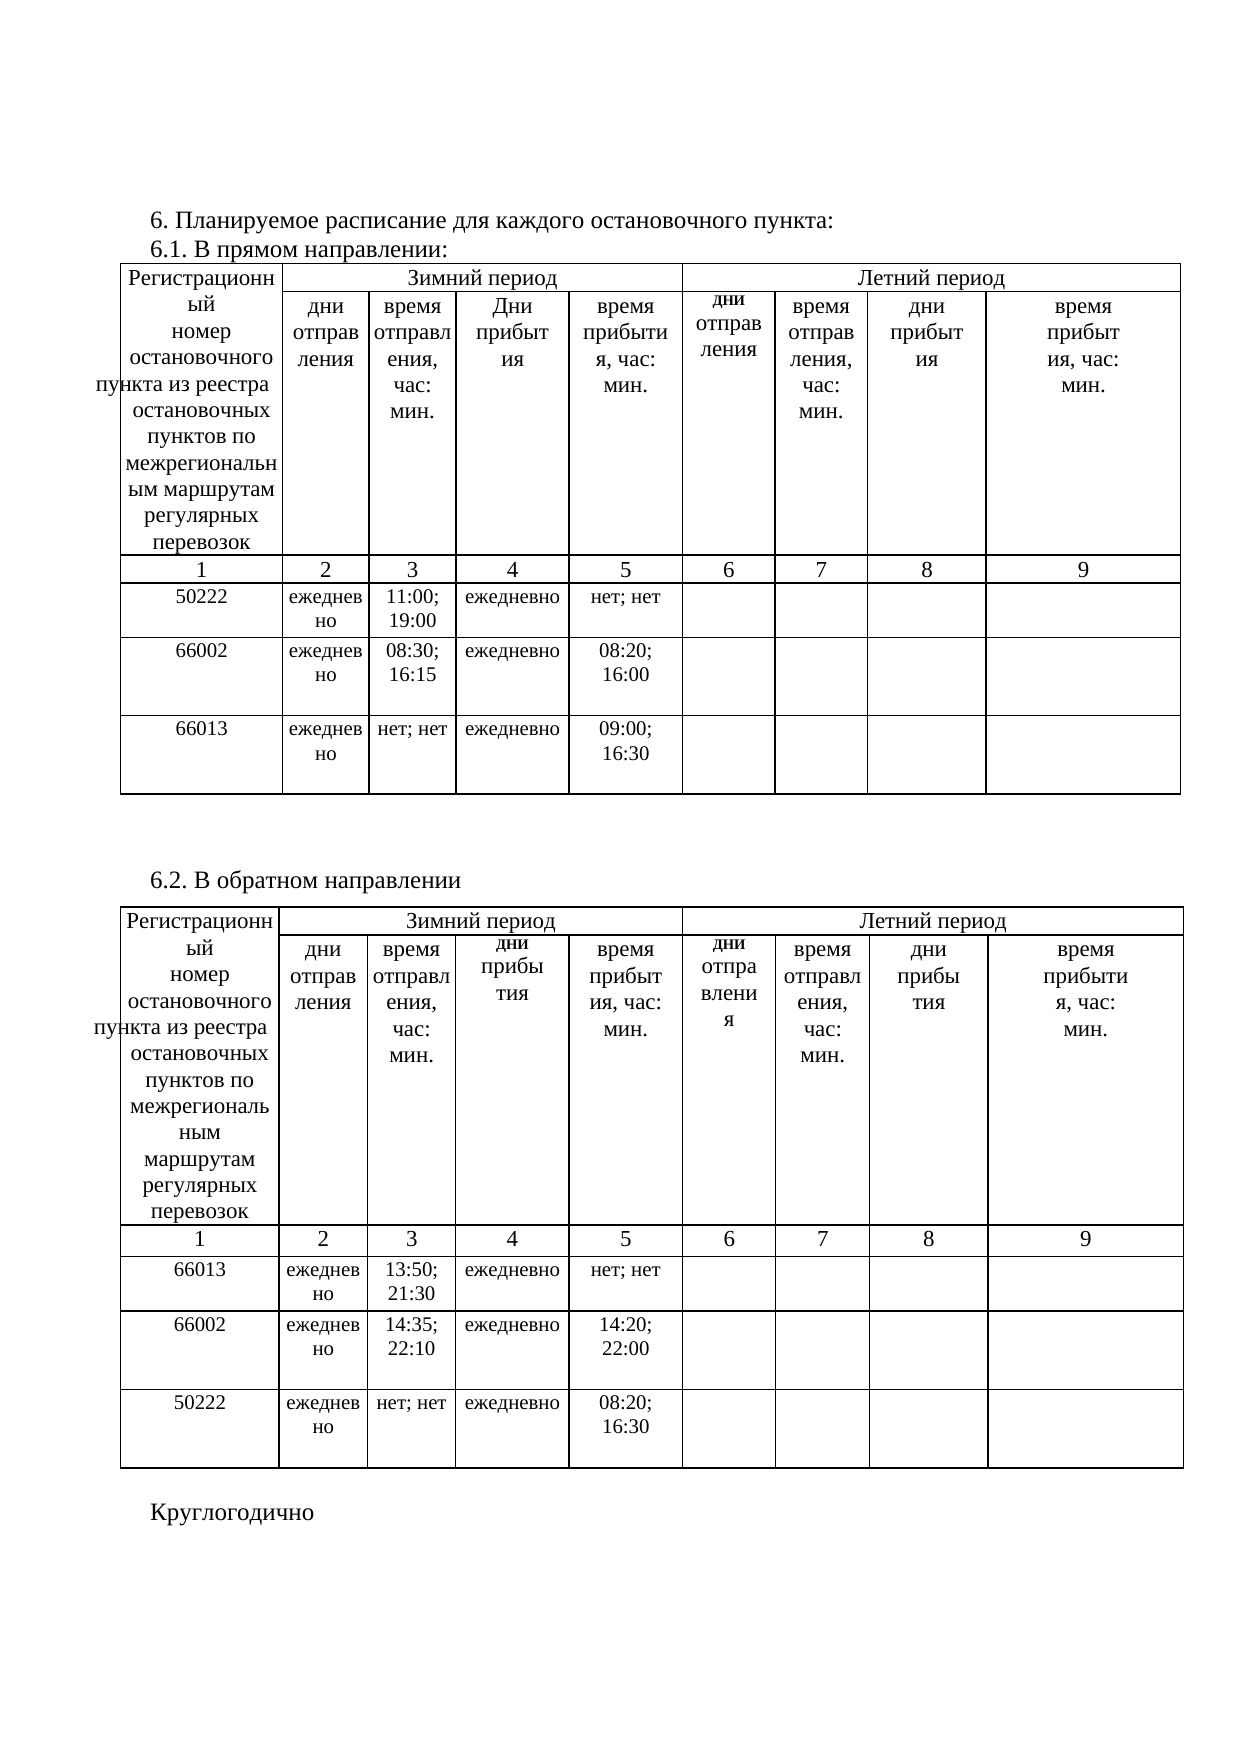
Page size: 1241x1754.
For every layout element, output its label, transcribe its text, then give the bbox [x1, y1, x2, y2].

table_cell дни прибы тия [870, 936, 987, 1224]
table_cell ежедневно [280, 1390, 367, 1467]
table_cell [868, 638, 985, 715]
table_cell [683, 584, 774, 636]
table_cell 66013 [121, 1257, 278, 1310]
table_cell 7 [776, 556, 867, 582]
table_cell дни отправ ления [283, 292, 368, 554]
table_cell 08:20; 16:30 [570, 1390, 682, 1467]
table_cell 50222 [121, 584, 282, 636]
table_header Зимний период [283, 264, 682, 291]
table_cell 5 [570, 1226, 682, 1256]
table_cell 13:50; 21:30 [368, 1257, 455, 1310]
table_cell [776, 716, 867, 793]
table_cell [870, 1390, 987, 1467]
table_cell 8 [868, 556, 985, 582]
table_cell [868, 716, 985, 793]
table_cell нет; нет [570, 1257, 682, 1310]
table_cell ДНИ прибы тия [456, 936, 568, 1224]
table_cell ежедневно [456, 1257, 568, 1310]
table_cell 66013 [121, 716, 282, 793]
table_cell 8 [870, 1226, 987, 1256]
table_cell время отправл ения, час: мин. [368, 936, 455, 1224]
table_cell ежедневно [283, 716, 368, 793]
table_cell [776, 1257, 869, 1310]
table_cell 66002 [121, 1312, 278, 1388]
table_cell ежедневно [457, 584, 568, 636]
table_cell [987, 638, 1180, 715]
table_cell [987, 584, 1180, 636]
table_cell ежедневно [280, 1312, 367, 1388]
table_cell ежедневно [456, 1312, 568, 1388]
table_cell 6 [683, 1226, 775, 1256]
table_cell время прибыт ия, час: мин. [987, 292, 1180, 554]
table_cell [987, 716, 1180, 793]
table_cell ежедневно [457, 638, 568, 715]
table_cell 11:00; 19:00 [370, 584, 455, 636]
table_cell ДНИ отправ ления [683, 292, 774, 554]
table_cell 09:00; 16:30 [570, 716, 682, 793]
table_cell [989, 1257, 1183, 1310]
table_cell время отправ ления, час: мин. [776, 292, 867, 554]
table_cell время отправл ения, час: мин. [776, 936, 869, 1224]
table_cell [776, 584, 867, 636]
table_cell дни прибыт ия [868, 292, 985, 554]
table_cell ежедневно [283, 584, 368, 636]
table_cell время прибыт ия, час: мин. [570, 936, 682, 1224]
table_cell нет; нет [570, 584, 682, 636]
table_cell [776, 638, 867, 715]
table_cell [776, 1312, 869, 1388]
table_cell время отправл ения, час: мин. [370, 292, 455, 554]
table_cell 5 [570, 556, 682, 582]
table_cell ежедневно [280, 1257, 367, 1310]
table_cell [683, 1312, 775, 1388]
table_header Летний период [683, 908, 1183, 934]
table_header Летний период [683, 264, 1180, 291]
table_cell время прибыти я, час: мин. [989, 936, 1183, 1224]
table_cell 4 [457, 556, 568, 582]
table_cell нет; нет [368, 1390, 455, 1467]
table_cell [989, 1390, 1183, 1467]
table_cell 4 [456, 1226, 568, 1256]
table_cell ежедневно [456, 1390, 568, 1467]
table_cell 1 [121, 556, 282, 582]
table_cell [776, 1390, 869, 1467]
table_header Регистрационный номер остановочного пункта из реестра остановочных пунктов по межрегиональным маршрутам регулярных перевозок [121, 908, 278, 1224]
table_cell дни отправ ления [280, 936, 367, 1224]
table_cell 2 [283, 556, 368, 582]
text Круглогодично [150, 1497, 1090, 1526]
table_cell 14:20; 22:00 [570, 1312, 682, 1388]
table_cell 2 [280, 1226, 367, 1256]
table_cell [868, 584, 985, 636]
table_cell 08:20; 16:00 [570, 638, 682, 715]
table_cell 6 [683, 556, 774, 582]
table_cell 1 [121, 1226, 278, 1256]
table_cell ежедневно [283, 638, 368, 715]
table_cell 9 [987, 556, 1180, 582]
table_cell [989, 1312, 1183, 1388]
table_cell [870, 1312, 987, 1388]
table_cell 9 [989, 1226, 1183, 1256]
table_cell Дни прибыт ия [457, 292, 568, 554]
table_cell [683, 716, 774, 793]
table_cell [870, 1257, 987, 1310]
table_cell нет; нет [370, 716, 455, 793]
table_cell 7 [776, 1226, 869, 1256]
table_cell [683, 638, 774, 715]
table_cell 66002 [121, 638, 282, 715]
table_cell ДНИ отпра влени я [683, 936, 775, 1224]
text 6.1. В прямом направлении: [150, 234, 1090, 263]
table_cell [683, 1390, 775, 1467]
table_cell 3 [370, 556, 455, 582]
table_cell [683, 1257, 775, 1310]
table_header Регистрационный номер остановочного пункта из реестра остановочных пунктов по межрегиональным маршрутам регулярных перевозок [121, 264, 282, 554]
text 6. Планируемое расписание для каждого остановочного пункта: [150, 205, 1090, 234]
table_cell 14:35; 22:10 [368, 1312, 455, 1388]
table_cell 08:30; 16:15 [370, 638, 455, 715]
text 6.2. В обратном направлении [150, 865, 1090, 893]
table_cell время прибыти я, час: мин. [570, 292, 682, 554]
table_header Зимний период [280, 908, 682, 934]
table_cell ежедневно [457, 716, 568, 793]
table_cell 3 [368, 1226, 455, 1256]
table_cell 50222 [121, 1390, 278, 1467]
